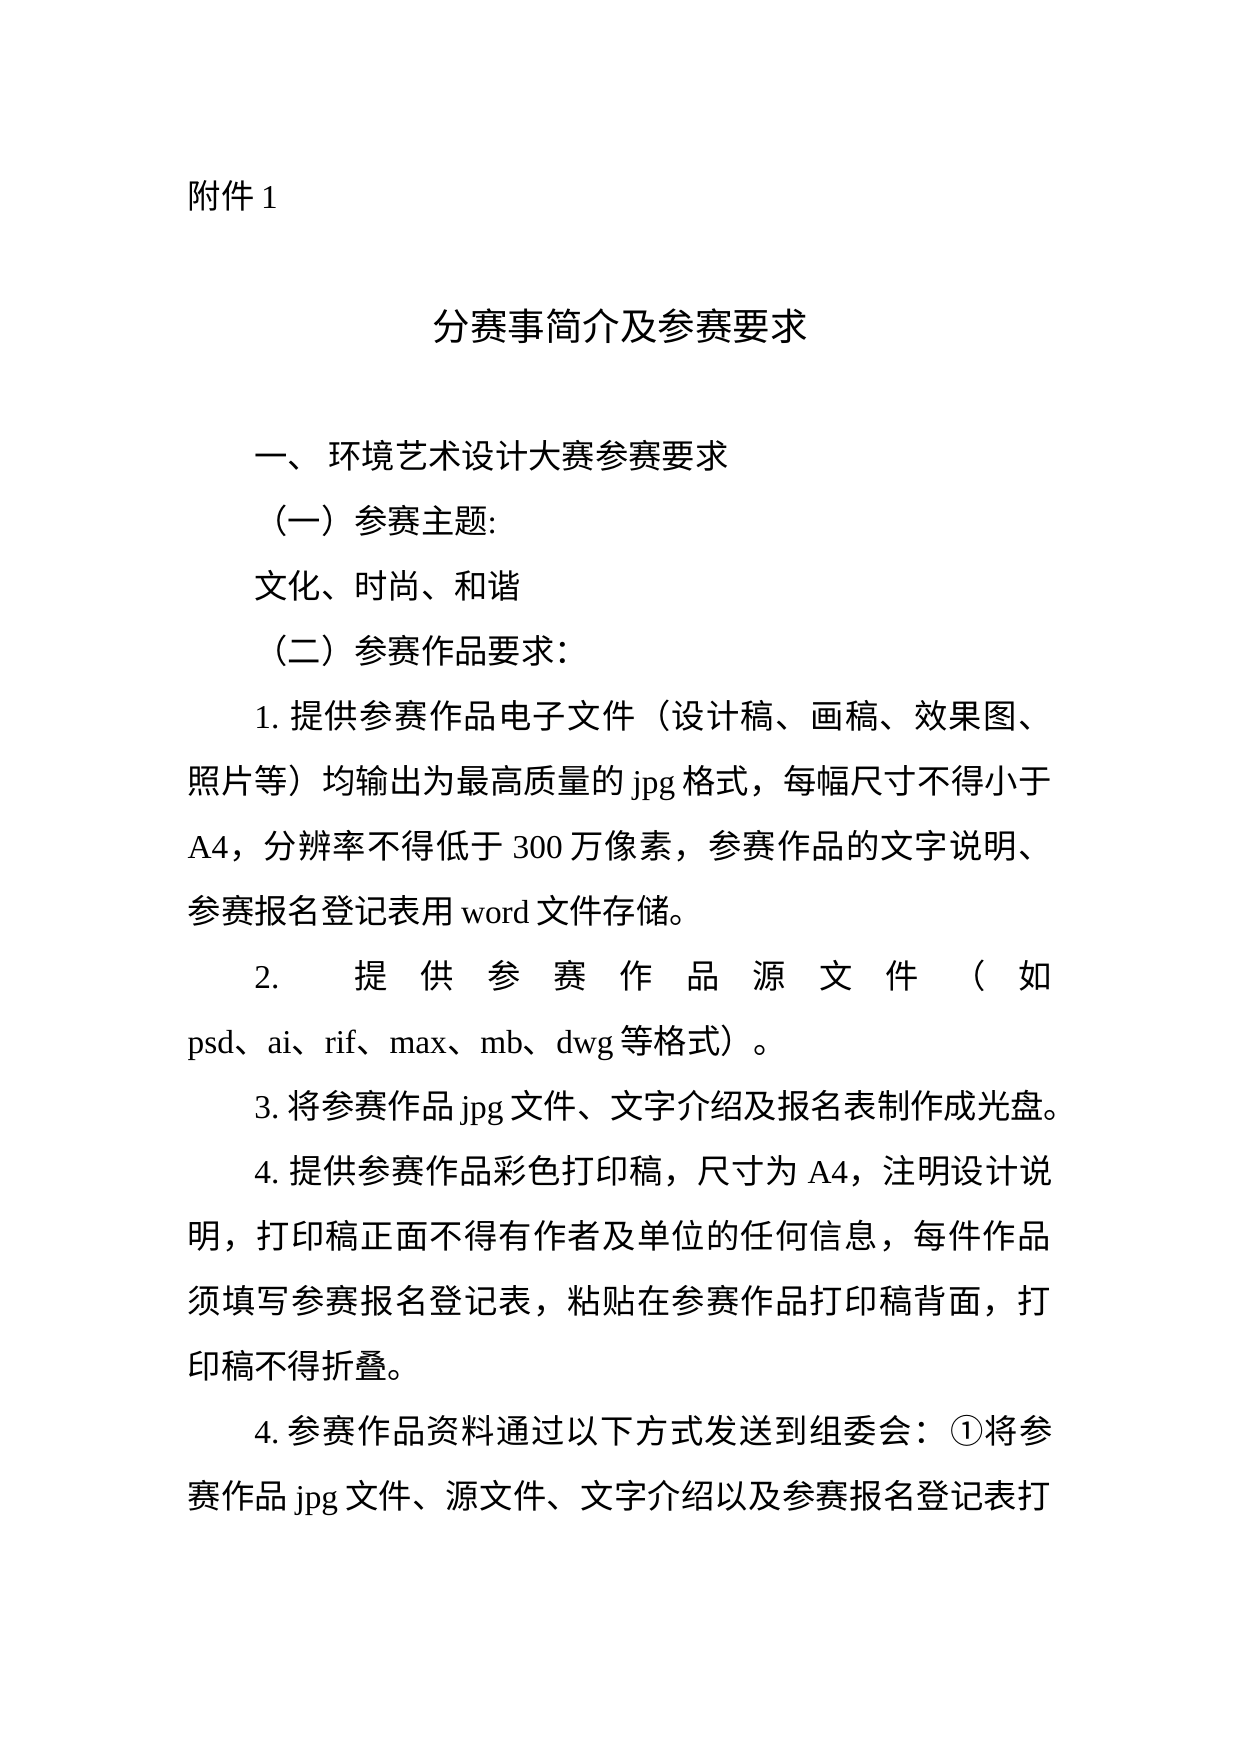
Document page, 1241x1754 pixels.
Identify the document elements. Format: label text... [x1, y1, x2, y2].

text 4. 提供参赛作品彩色打印稿，尺寸为A4，注明设计说明，打印稿正面不得有作者及单位的任何信息，每件作品须填写参赛报名登记表，粘贴在参赛作品打印稿背面，打印稿不得折叠。 [187, 1137, 1053, 1397]
text 1. 提供参赛作品电子文件（设计稿、画稿、效果图、照片等）均输出为最高质量的jpg格式，每幅尺寸不得小于A4，分辨率不得低于300万像素，参赛作品的文字说明、参赛报名登记表用word文件存储。 [187, 682, 1053, 942]
text 文化、时尚、和谐 [187, 552, 1053, 617]
text （一）参赛主题: [187, 487, 1053, 552]
text 附件1 [187, 162, 1053, 227]
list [187, 1397, 1053, 1527]
text 分赛事简介及参赛要求 [187, 292, 1053, 357]
text （二）参赛作品要求： [187, 617, 1053, 682]
text 一、 环境艺术设计大赛参赛要求 [187, 422, 1053, 487]
text 3. 将参赛作品jpg文件、文字介绍及报名表制作成光盘。 [187, 1072, 1053, 1137]
text 2. 提供参赛作品源文件（如psd、ai、rif、max、mb、dwg等格式）。 [187, 942, 1053, 1072]
